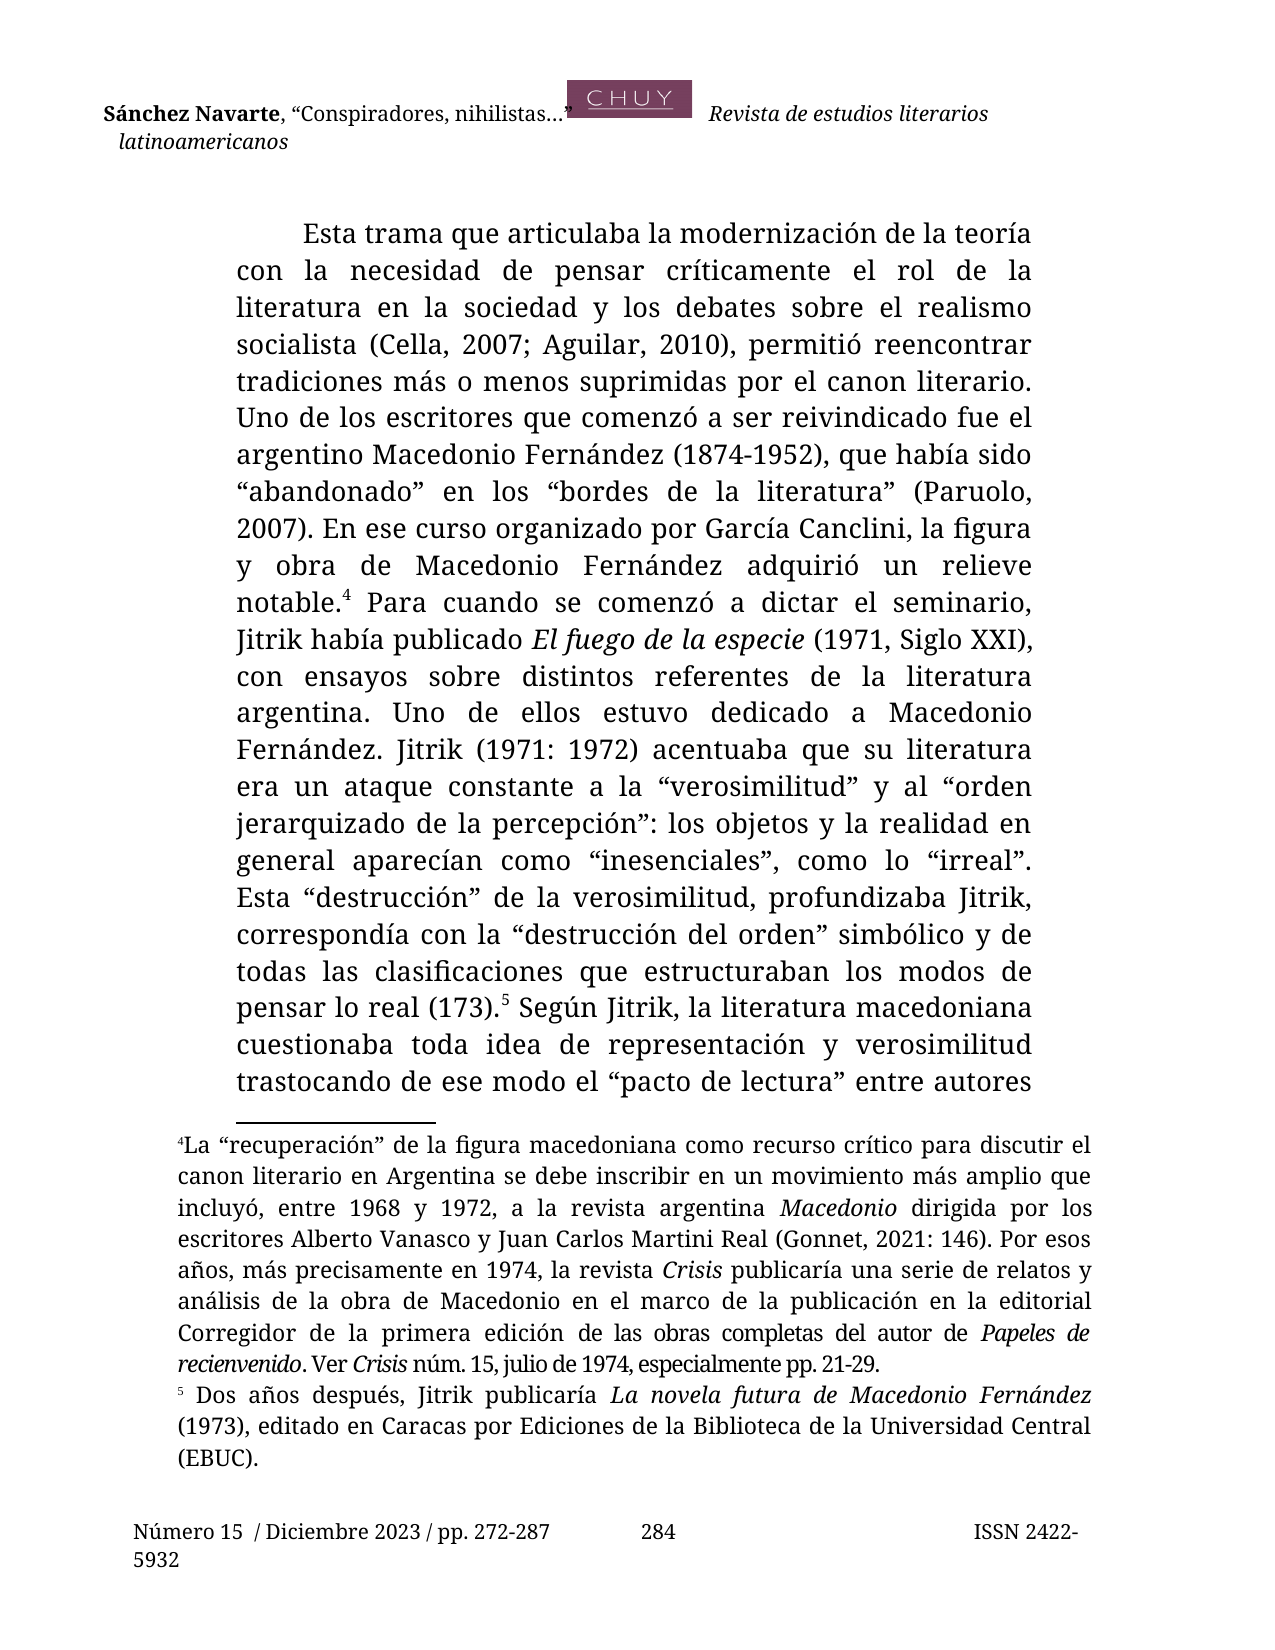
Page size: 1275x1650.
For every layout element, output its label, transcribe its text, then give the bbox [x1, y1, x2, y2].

text Esta trama que articulaba la modernización de la teoría con la necesidad de pensar críticamente el rol de la literatura en la sociedad y los debates sobre el realismo socialista (Cella, 2007; Aguilar, 2010), permitió reencontrar tradiciones más o menos suprimidas por el canon literario. Uno de los escritores que comenzó a ser reivindicado fue el argentino Macedonio Fernández (1874-1952), que había sido “abandonado” en los “bordes de la literatura” (Paruolo, 2007). En ese curso organizado por García Canclini, la figura y obra de Macedonio Fernández adquirió un relieve notable. Para cuando se comenzó a dictar el seminario, Jitrik había publicado El fuego de la especie (1971, Siglo XXI), con ensayos sobre distintos referentes de la literatura argentina. Uno de ellos estuvo dedicado a Macedonio Fernández. Jitrik (1971: 1972) acentuaba que su literatura era un ataque constante a la “verosimilitud” y al “orden jerarquizado de la percepción”: los objetos y la realidad en general aparecían como “inesenciales”, como lo “irreal”. Esta “destrucción” de la verosimilitud, profundizaba Jitrik, correspondía con la “destrucción del orden” simbólico y de todas las clasificaciones que estructuraban los modos de pensar lo real (173). Según Jitrik, la literatura macedoniana cuestionaba toda idea de representación y verosimilitud trastocando de ese modo el “pacto de lectura” entre autores y lectores. Se puede sostener, siguiendo a Susana Cella (2007: 59), que la práctica de la crítica literaria se fue desplazando hacia una actividad más amplia que permitía cuestionar lo establecido, sea el canon, las instituciones, la realidad social. [236, 214, 1034, 1099]
picture [567, 80, 693, 118]
